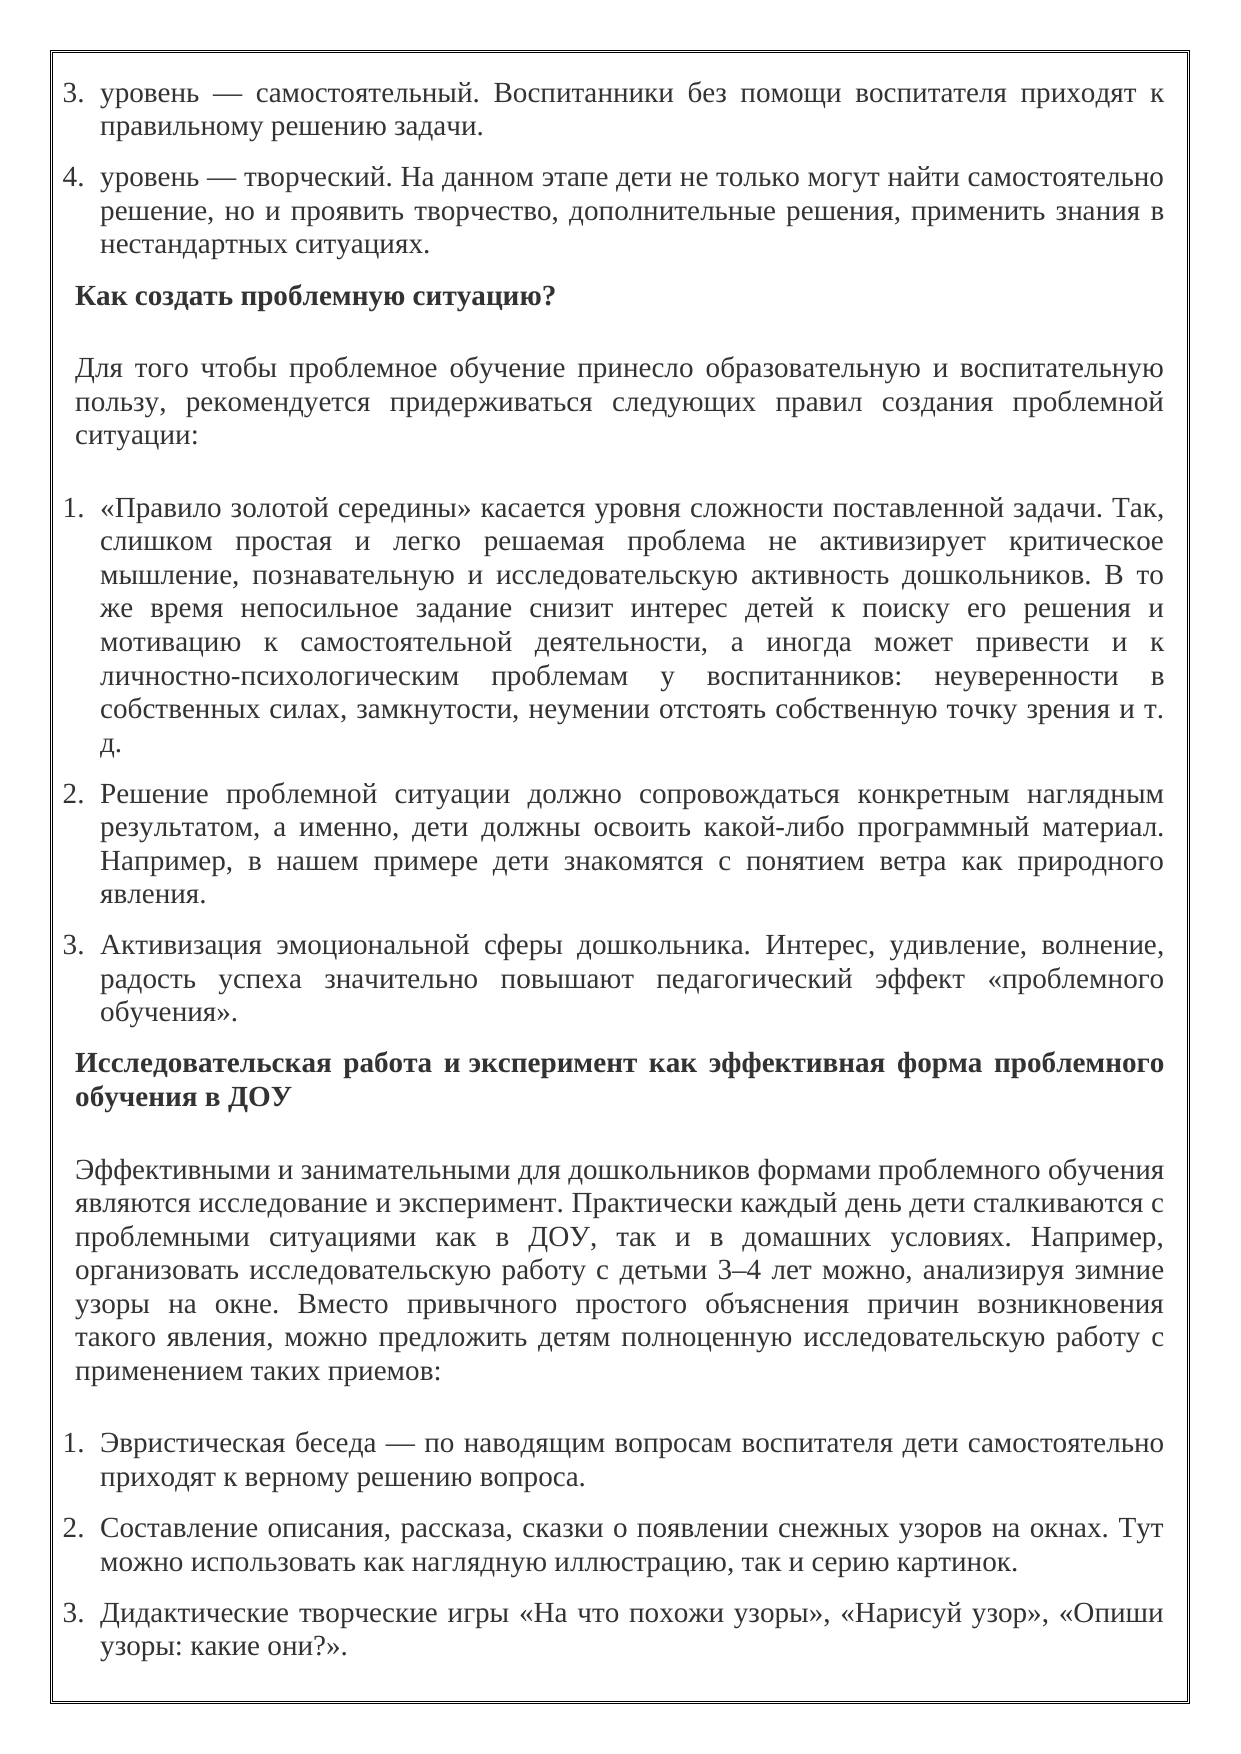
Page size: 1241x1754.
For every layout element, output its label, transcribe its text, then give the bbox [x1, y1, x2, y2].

list уровень — творческий. На данном этапе дети не только могут найти самостоятельно решение, но и проявить творчество, дополнительные решения, применить знания в нестандартных ситуациях. [62, 159, 1165, 260]
list «Правило золотой середины» касается уровня сложности поставленной задачи. Так, слишком простая и легко решаемая проблема не активизирует критическое мышление, познавательную и исследовательскую активность дошкольников. В то же время непосильное задание снизит интерес детей к поиску его решения и мотивацию к самостоятельной деятельности, а иногда может привести и к личностно-психологическим проблемам у воспитанников: неуверенности в собственных силах, замкнутости, неумении отстоять собственную точку зрения и т. д. [62, 490, 1165, 758]
text Исследовательская работа и эксперимент как эффективная форма проблемного обучения в ДОУ [75, 1046, 1165, 1113]
list Составление описания, рассказа, сказки о появлении снежных узоров на окнах. Тут можно использовать как наглядную иллюстрацию, так и серию картинок. [62, 1510, 1165, 1577]
list Дидактические творческие игры «На что похожи узоры», «Нарисуй узор», «Опиши узоры: какие они?». [62, 1595, 1165, 1662]
list Эвристическая беседа — по наводящим вопросам воспитателя дети самостоятельно приходят к верному решению вопроса. [62, 1426, 1165, 1493]
list Активизация эмоциональной сферы дошкольника. Интерес, удивление, волнение, радость успеха значительно повышают педагогический эффект «проблемного обучения». [62, 927, 1165, 1028]
list уровень — самостоятельный. Воспитанники без помощи воспитателя приходят к правильному решению задачи. [62, 75, 1165, 142]
text Эффективными и занимательными для дошкольников формами проблемного обучения являются исследование и эксперимент. Практически каждый день дети сталкиваются с проблемными ситуациями как в ДОУ, так и в домашних условиях. Например, организовать исследовательскую работу с детьми 3–4 лет можно, анализируя зимние узоры на окне. Вместо привычного простого объяснения причин возникновения такого явления, можно предложить детям полноценную исследовательскую работу с применением таких приемов: [75, 1152, 1165, 1387]
text Для того чтобы проблемное обучение принесло образовательную и воспитательную пользу, рекомендуется придерживаться следующих правил создания проблемной ситуации: [75, 350, 1165, 451]
text Как создать проблемную ситуацию? [75, 278, 1165, 311]
list Решение проблемной ситуации должно сопровождаться конкретным наглядным результатом, а именно, дети должны освоить какой-либо программный материал. Например, в нашем примере дети знакомятся с понятием ветра как природного явления. [62, 776, 1165, 910]
